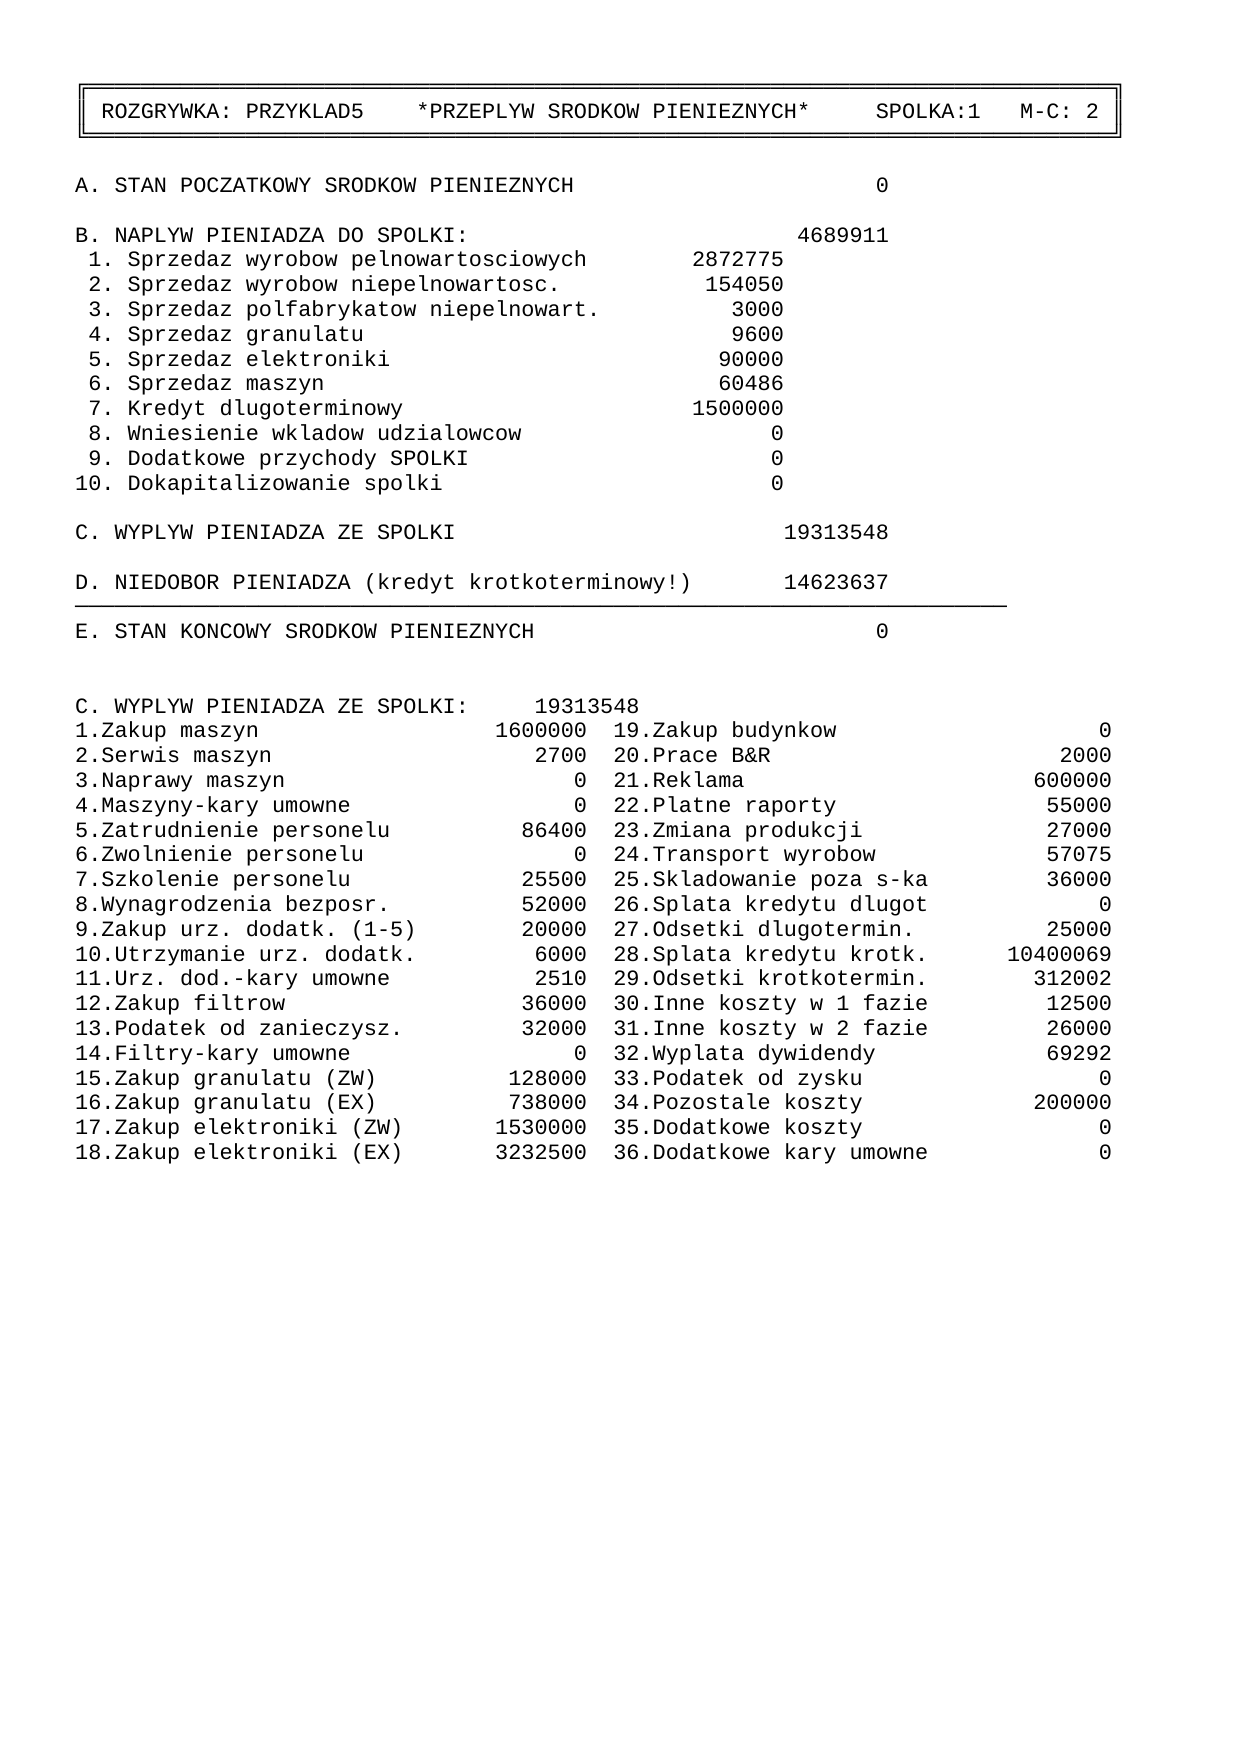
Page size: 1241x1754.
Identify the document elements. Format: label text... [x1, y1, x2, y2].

text 9. Dodatkowe przychody SPOLKI 0 [75, 447, 1165, 472]
text ║ ROZGRYWKA: PRZYKLAD5 *PRZEPLYW SRODKOW PIENIEZNYCH* SPOLKA:1 M-C: 2 ║ [84, 100, 1116, 124]
text 1.Zakup maszyn 1600000 19.Zakup budynkow 0 [75, 719, 1165, 744]
text 2.Serwis maszyn 2700 20.Prace B&R 2000 [75, 744, 1165, 769]
text 8. Wniesienie wkladow udzialowcow 0 [75, 422, 1165, 447]
text 4.Maszyny-kary umowne 0 22.Platne raporty 55000 [75, 794, 1165, 819]
text E. STAN KONCOWY SRODKOW PIENIEZNYCH 0 [75, 620, 1165, 645]
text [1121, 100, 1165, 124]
text ─────────────────────────────────────────────────────────────────────── [75, 596, 1165, 620]
text 5. Sprzedaz elektroniki 90000 [75, 348, 1165, 372]
text 14.Filtry-kary umowne 0 32.Wyplata dywidendy 69292 [75, 1042, 1165, 1067]
text ╚══════════════════════════════════════════════════════════════════════════════╝ [75, 124, 1165, 149]
text B. NAPLYW PIENIADZA DO SPOLKI: 4689911 [75, 224, 1165, 248]
text 11.Urz. dod.-kary umowne 2510 29.Odsetki krotkotermin. 312002 [75, 967, 1165, 992]
text 18.Zakup elektroniki (EX) 3232500 36.Dodatkowe kary umowne 0 [75, 1141, 1165, 1166]
text 17.Zakup elektroniki (ZW) 1530000 35.Dodatkowe koszty 0 [75, 1116, 1165, 1141]
text 13.Podatek od zanieczysz. 32000 31.Inne koszty w 2 fazie 26000 [75, 1017, 1165, 1042]
text 6. Sprzedaz maszyn 60486 [75, 372, 1165, 397]
text 3. Sprzedaz polfabrykatow niepelnowart. 3000 [75, 298, 1165, 323]
text 3.Naprawy maszyn 0 21.Reklama 600000 [75, 769, 1165, 794]
text D. NIEDOBOR PIENIADZA (kredyt krotkoterminowy!) 14623637 [75, 571, 1165, 596]
text 9.Zakup urz. dodatk. (1-5) 20000 27.Odsetki dlugotermin. 25000 [75, 918, 1165, 943]
text 1. Sprzedaz wyrobow pelnowartosciowych 2872775 [75, 248, 1165, 273]
text 5.Zatrudnienie personelu 86400 23.Zmiana produkcji 27000 [75, 819, 1165, 843]
text 10.Utrzymanie urz. dodatk. 6000 28.Splata kredytu krotk. 10400069 [75, 943, 1165, 967]
text C. WYPLYW PIENIADZA ZE SPOLKI 19313548 [75, 521, 1165, 546]
text C. WYPLYW PIENIADZA ZE SPOLKI: 19313548 [75, 695, 1165, 719]
text 2. Sprzedaz wyrobow niepelnowartosc. 154050 [75, 273, 1165, 298]
text 15.Zakup granulatu (ZW) 128000 33.Podatek od zysku 0 [75, 1067, 1165, 1091]
text 8.Wynagrodzenia bezposr. 52000 26.Splata kredytu dlugot 0 [75, 893, 1165, 918]
text 10. Dokapitalizowanie spolki 0 [75, 472, 1165, 496]
text 6.Zwolnienie personelu 0 24.Transport wyrobow 57075 [75, 843, 1165, 868]
text 7. Kredyt dlugoterminowy 1500000 [75, 397, 1165, 422]
text 4. Sprzedaz granulatu 9600 [75, 323, 1165, 348]
text 16.Zakup granulatu (EX) 738000 34.Pozostale koszty 200000 [75, 1091, 1165, 1116]
text A. STAN POCZATKOWY SRODKOW PIENIEZNYCH 0 [75, 174, 1165, 199]
text 7.Szkolenie personelu 25500 25.Skladowanie poza s-ka 36000 [75, 868, 1165, 893]
text ╔══════════════════════════════════════════════════════════════════════════════╗ [75, 75, 1165, 100]
text 12.Zakup filtrow 36000 30.Inne koszty w 1 fazie 12500 [75, 992, 1165, 1017]
